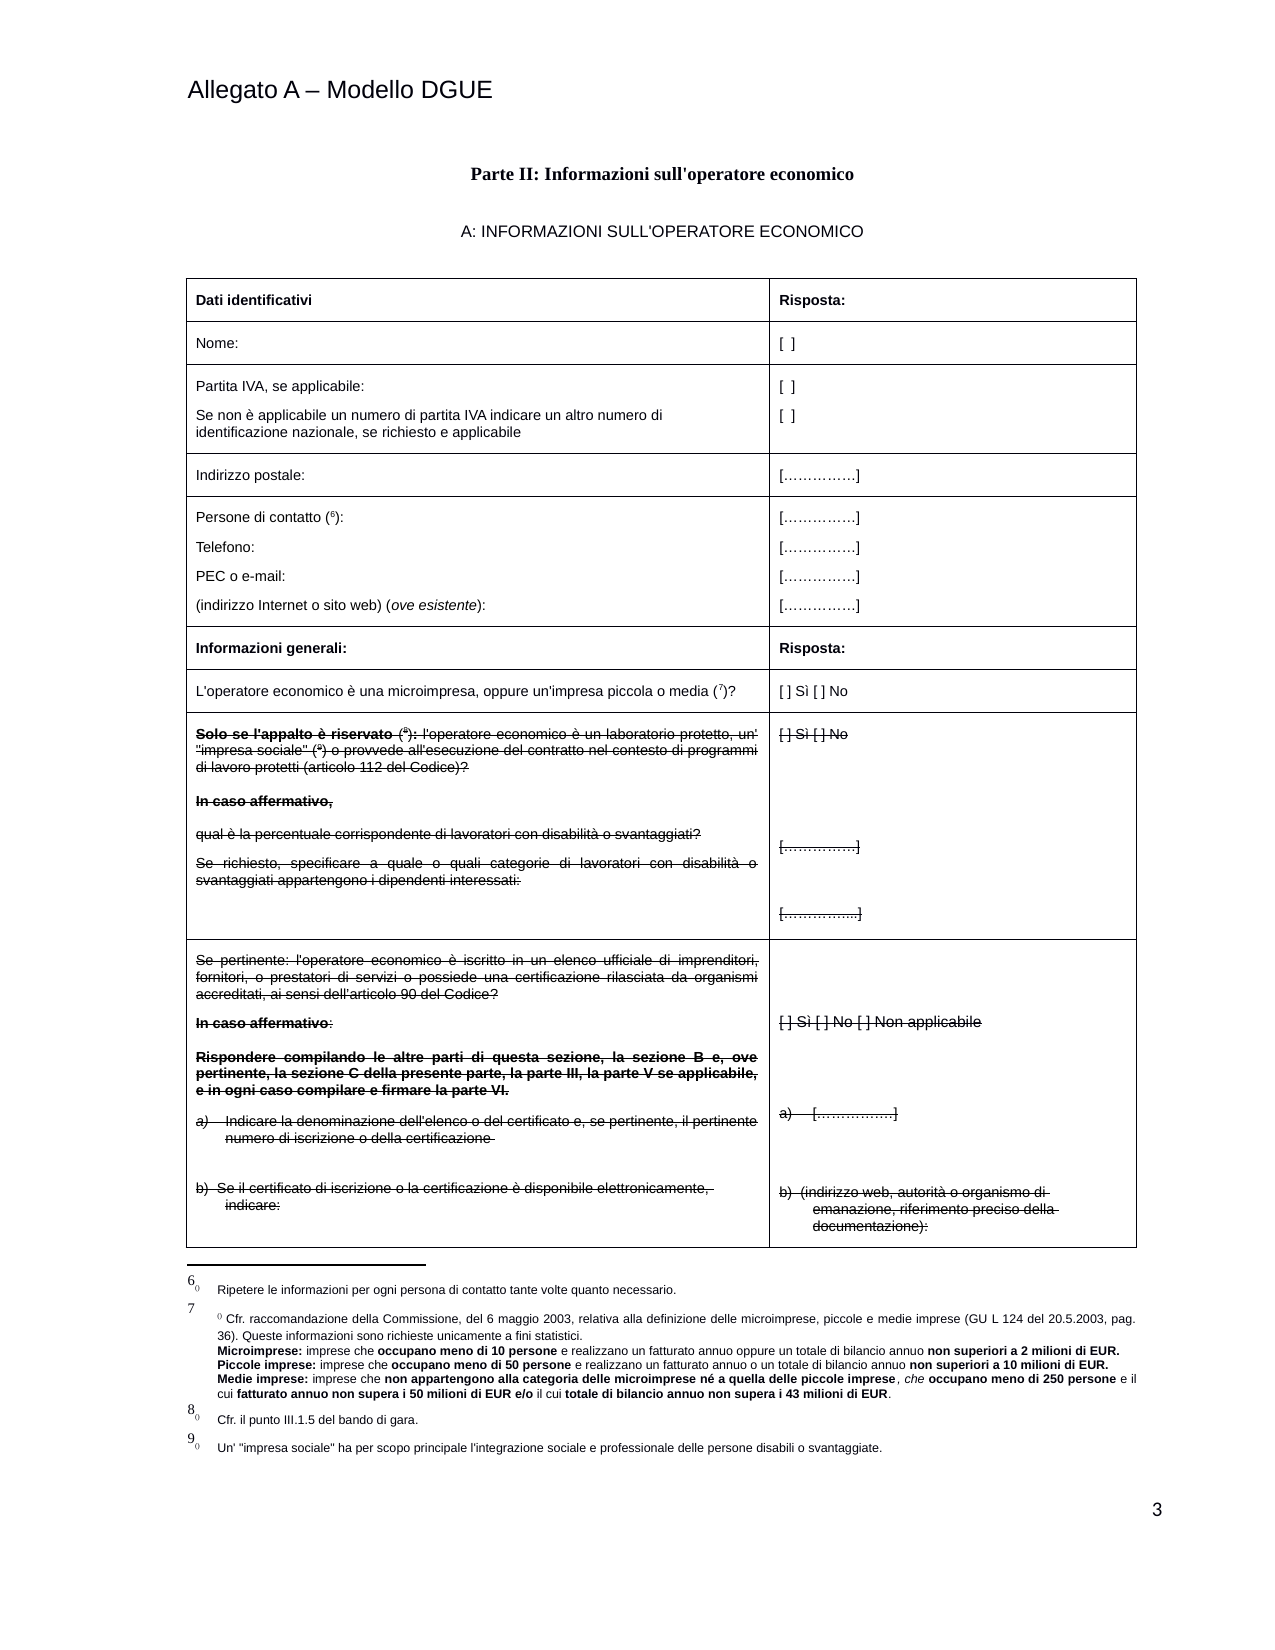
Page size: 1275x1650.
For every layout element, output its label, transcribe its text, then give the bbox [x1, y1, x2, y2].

table_cell [ ] Sì [ ] No [……………] […………....] [770, 713, 1136, 938]
table_cell Indirizzo postale: [187, 454, 769, 496]
table_cell Persone di contatto (): Telefono: PEC o e-mail: (indirizzo Internet o sito web) (ove esistente): [187, 497, 769, 626]
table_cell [187, 940, 769, 1247]
table_header Risposta: [770, 279, 1136, 321]
table_cell Partita IVA, se applicabile: Se non è applicabile un numero di partita IVA indicare un altro numero di identificazione nazionale, se richiesto e applicabile [187, 365, 769, 453]
title Parte II: Informazioni sull'operatore economico [187, 162, 1137, 184]
table_cell Nome: [187, 322, 769, 364]
table_cell Solo se l'appalto è riservato (): l'operatore economico è un laboratorio protetto, un' "impresa sociale" () o provvede all'esecuzione del contratto nel contesto di programmi di lavoro protetti (articolo 112 del Codice)? In caso affermativo, qual è la percentuale corrispondente di lavoratori con disabilità o svantaggiati? Se richiesto, specificare a quale o quali categorie di lavoratori con disabilità o svantaggiati appartengono i dipendenti interessati: [187, 713, 769, 938]
table_cell [ ] [ ] [770, 365, 1136, 453]
table_cell [……………] [……………] [……………] [……………] [770, 497, 1136, 626]
table_cell [……………] [770, 454, 1136, 496]
table_cell Risposta: [770, 627, 1136, 669]
table_cell L'operatore economico è una microimpresa, oppure un'impresa piccola o media ()? [187, 670, 769, 712]
table_header Dati identificativi [187, 279, 769, 321]
title A: Informazioni sull'operatore economico [187, 222, 1137, 241]
table_cell [ ] [770, 322, 1136, 364]
table_cell [ ] Sì [ ] No [770, 670, 1136, 712]
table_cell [770, 940, 1136, 1247]
table_cell Informazioni generali: [187, 627, 769, 669]
